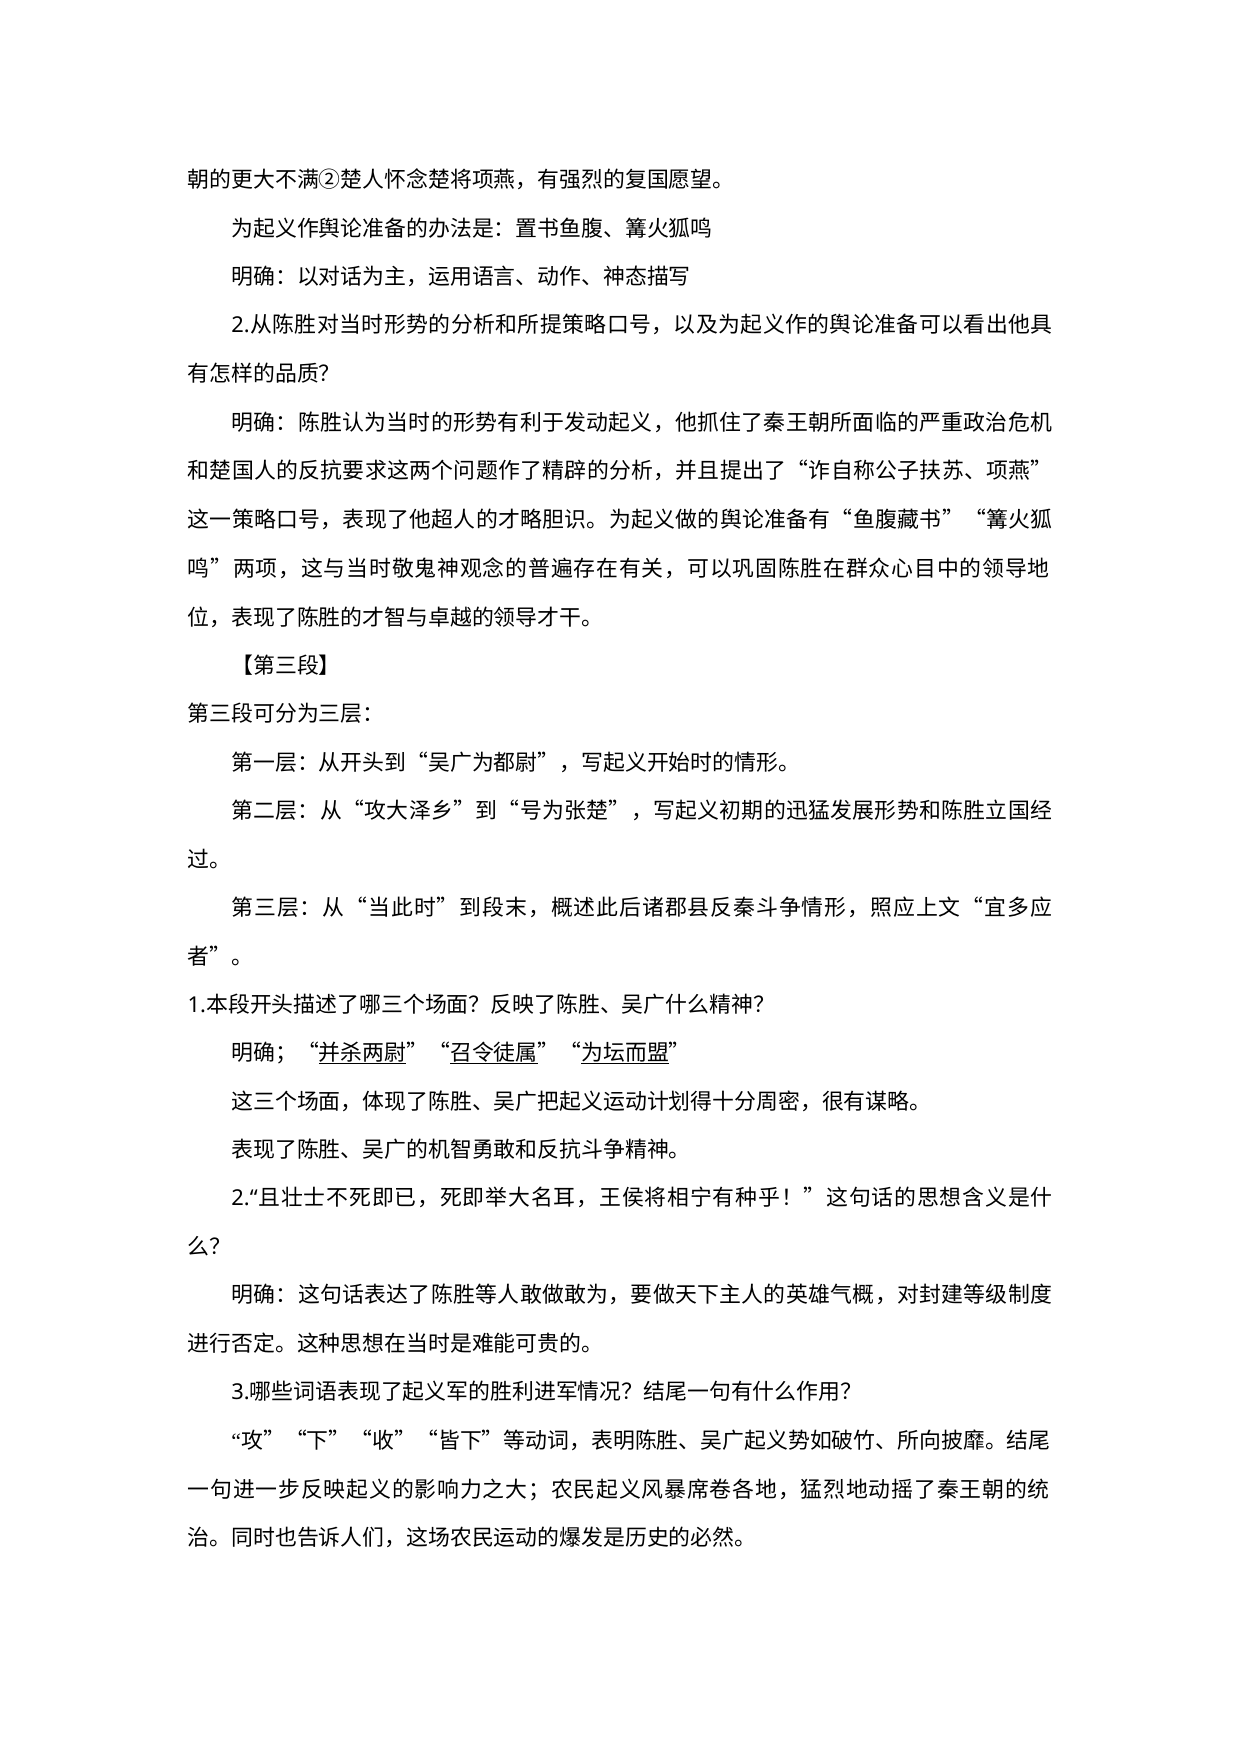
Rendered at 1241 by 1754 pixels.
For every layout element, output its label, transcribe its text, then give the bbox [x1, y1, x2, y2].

list 明确；“并杀两尉”“召令徒属”“为坛而盟” [187, 1035, 1053, 1067]
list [187, 162, 1053, 194]
list 明确：这句话表达了陈胜等人敢做敢为，要做天下主人的英雄气概，对封建等级制度进行否定。这种思想在当时是难能可贵的。 [187, 1277, 1053, 1358]
list “攻”“下”“收”“皆下”等动词，表明陈胜、吴广起义势如破竹、所向披靡。结尾一句进一步反映起义的影响力之大；农民起义风暴席卷各地，猛烈地动摇了秦王朝的统治。同时也告诉人们，这场农民运动的爆发是历史的必然。 [187, 1422, 1053, 1552]
list 【第三段】 [187, 647, 1053, 680]
list 第二层：从“攻大泽乡”到“号为张楚”，写起义初期的迅猛发展形势和陈胜立国经过。 [187, 792, 1053, 874]
list 这三个场面，体现了陈胜、吴广把起义运动计划得十分周密，很有谋略。 [187, 1083, 1053, 1116]
list 第三层：从“当此时”到段末，概述此后诸郡县反秦斗争情形，照应上文“宜多应者”。 [187, 889, 1053, 971]
list 为起义作舆论准备的办法是：置书鱼腹、篝火狐鸣 [187, 210, 1053, 243]
list 1.本段开头描述了哪三个场面？反映了陈胜、吴广什么精神？ [187, 987, 1053, 1019]
list 2.“且壮士不死即已，死即举大名耳，王侯将相宁有种乎！”这句话的思想含义是什么？ [187, 1180, 1053, 1261]
list 明确：以对话为主，运用语言、动作、神态描写 [187, 259, 1053, 291]
list 第三段可分为三层： [187, 696, 1053, 728]
list 第一层：从开头到“吴广为都尉”，写起义开始时的情形。 [187, 744, 1053, 777]
list 3.哪些词语表现了起义军的胜利进军情况？结尾一句有什么作用？ [187, 1374, 1053, 1407]
text 明确：陈胜认为当时的形势有利于发动起义，他抓住了秦王朝所面临的严重政治危机和楚国人的反抗要求这两个问题作了精辟的分析，并且提出了“诈自称公子扶苏、项燕”这一策略口号，表现了他超人的才略胆识。为起义做的舆论准备有“鱼腹藏书”“篝火狐鸣”两项，这与当时敬鬼神观念的普遍存在有关，可以巩固陈胜在群众心目中的领导地位，表现了陈胜的才智与卓越的领导才干。 [187, 404, 1053, 632]
list 表现了陈胜、吴广的机智勇敢和反抗斗争精神。 [187, 1132, 1053, 1164]
list 2.从陈胜对当时形势的分析和所提策略口号，以及为起义作的舆论准备可以看出他具有怎样的品质？ [187, 307, 1053, 388]
